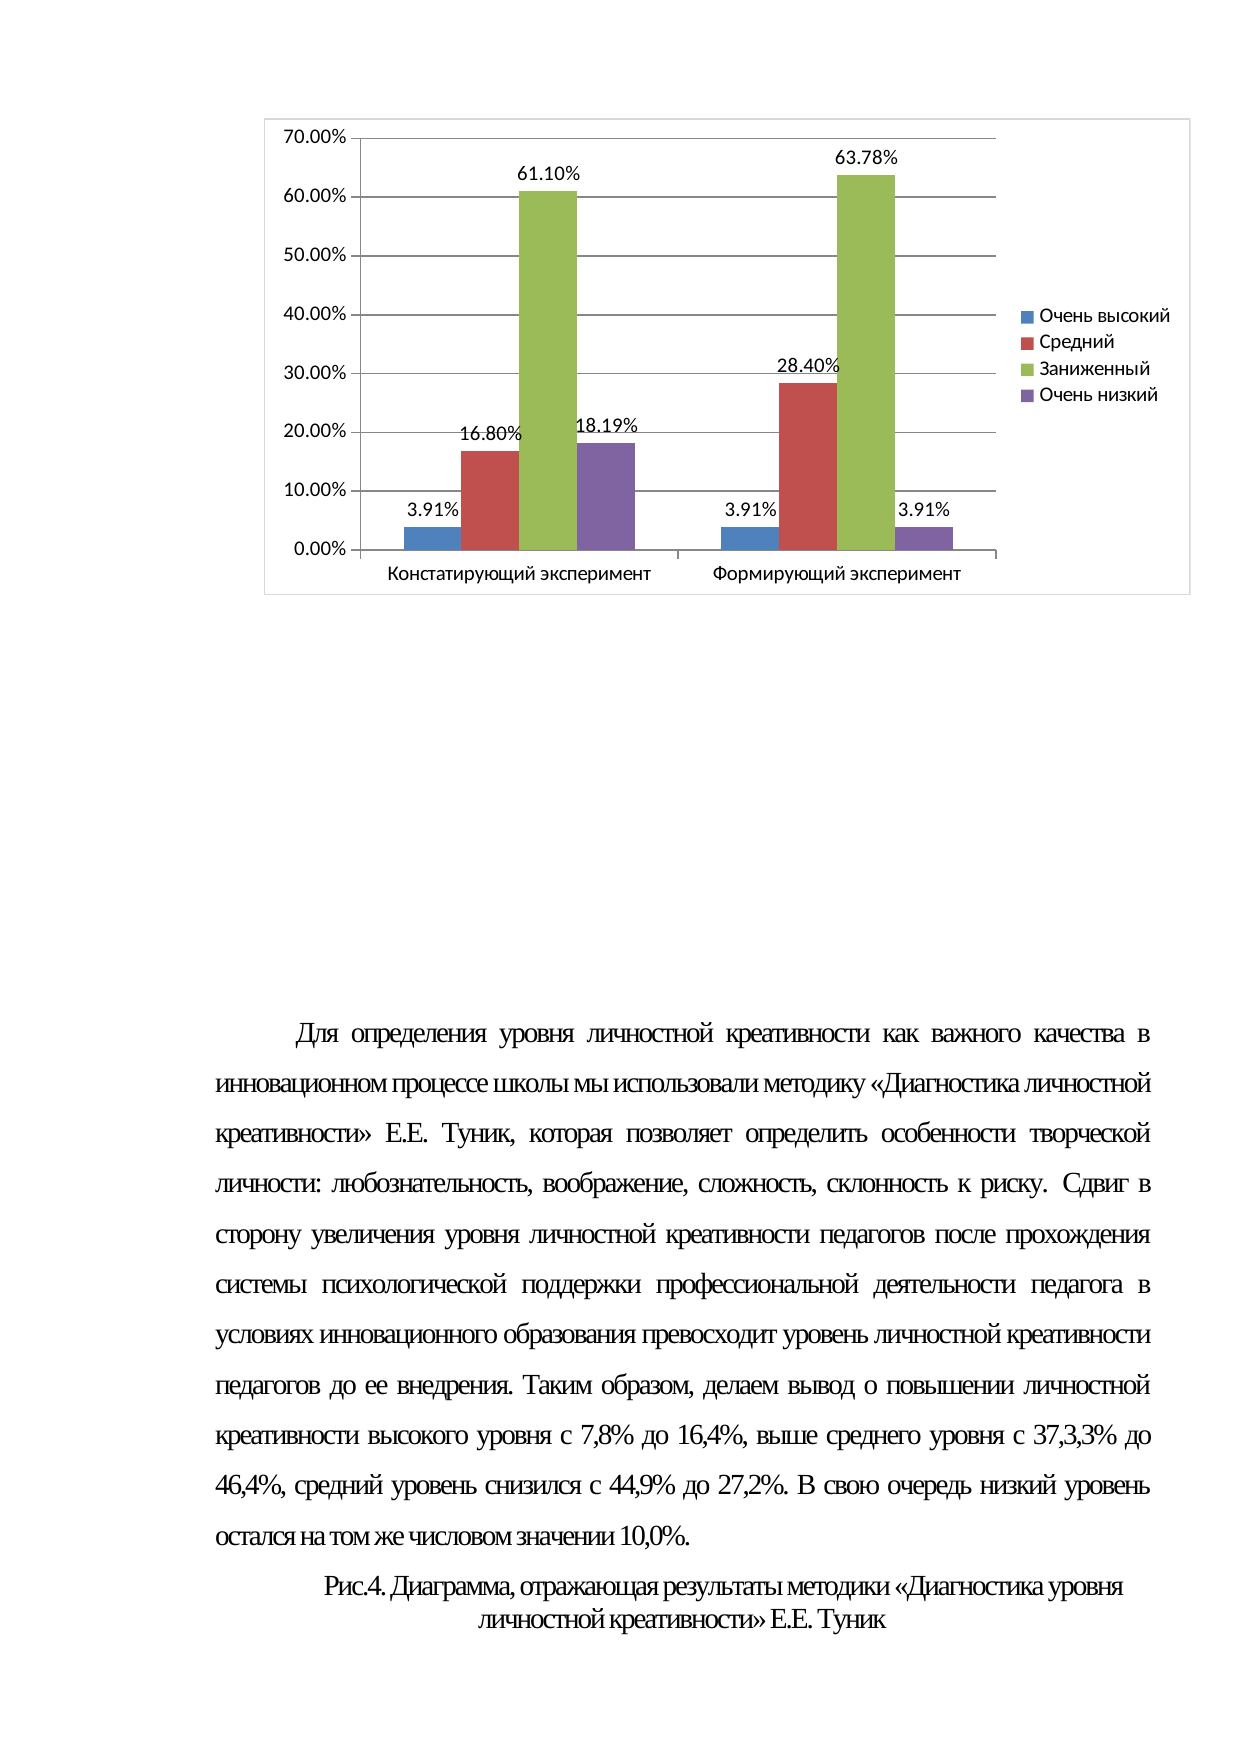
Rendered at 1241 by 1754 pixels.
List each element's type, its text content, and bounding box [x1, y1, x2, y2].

text Рис.4. Диаграмма, отражающая результаты методики «Диагностика уровня личностной креативности» Е.Е. Туник [215, 1568, 1152, 1635]
text Для определения уровня личностной креативности как важного качества в инновационном процессе школы мы использовали методику «Диагностика личностной креативности» Е.Е. Туник, которая позволяет определить особенности творческой личности: любознательность, воображение, сложность, склонность к риску. Сдвиг в сторону увеличения уровня личностной креативности педагогов после прохождения системы психологической поддержки профессиональной деятельности педагога в условиях инновационного образования превосходит уровень личностной креативности педагогов до ее внедрения. Таким образом, делаем вывод о повышении личностной креативности высокого уровня с 7,8% до 16,4%, выше среднего уровня с 37,3,3% до 46,4%, средний уровень снизился с 44,9% до 27,2%. В свою очередь низкий уровень остался на том же числовом значении 10,0%. [215, 1015, 1152, 1551]
